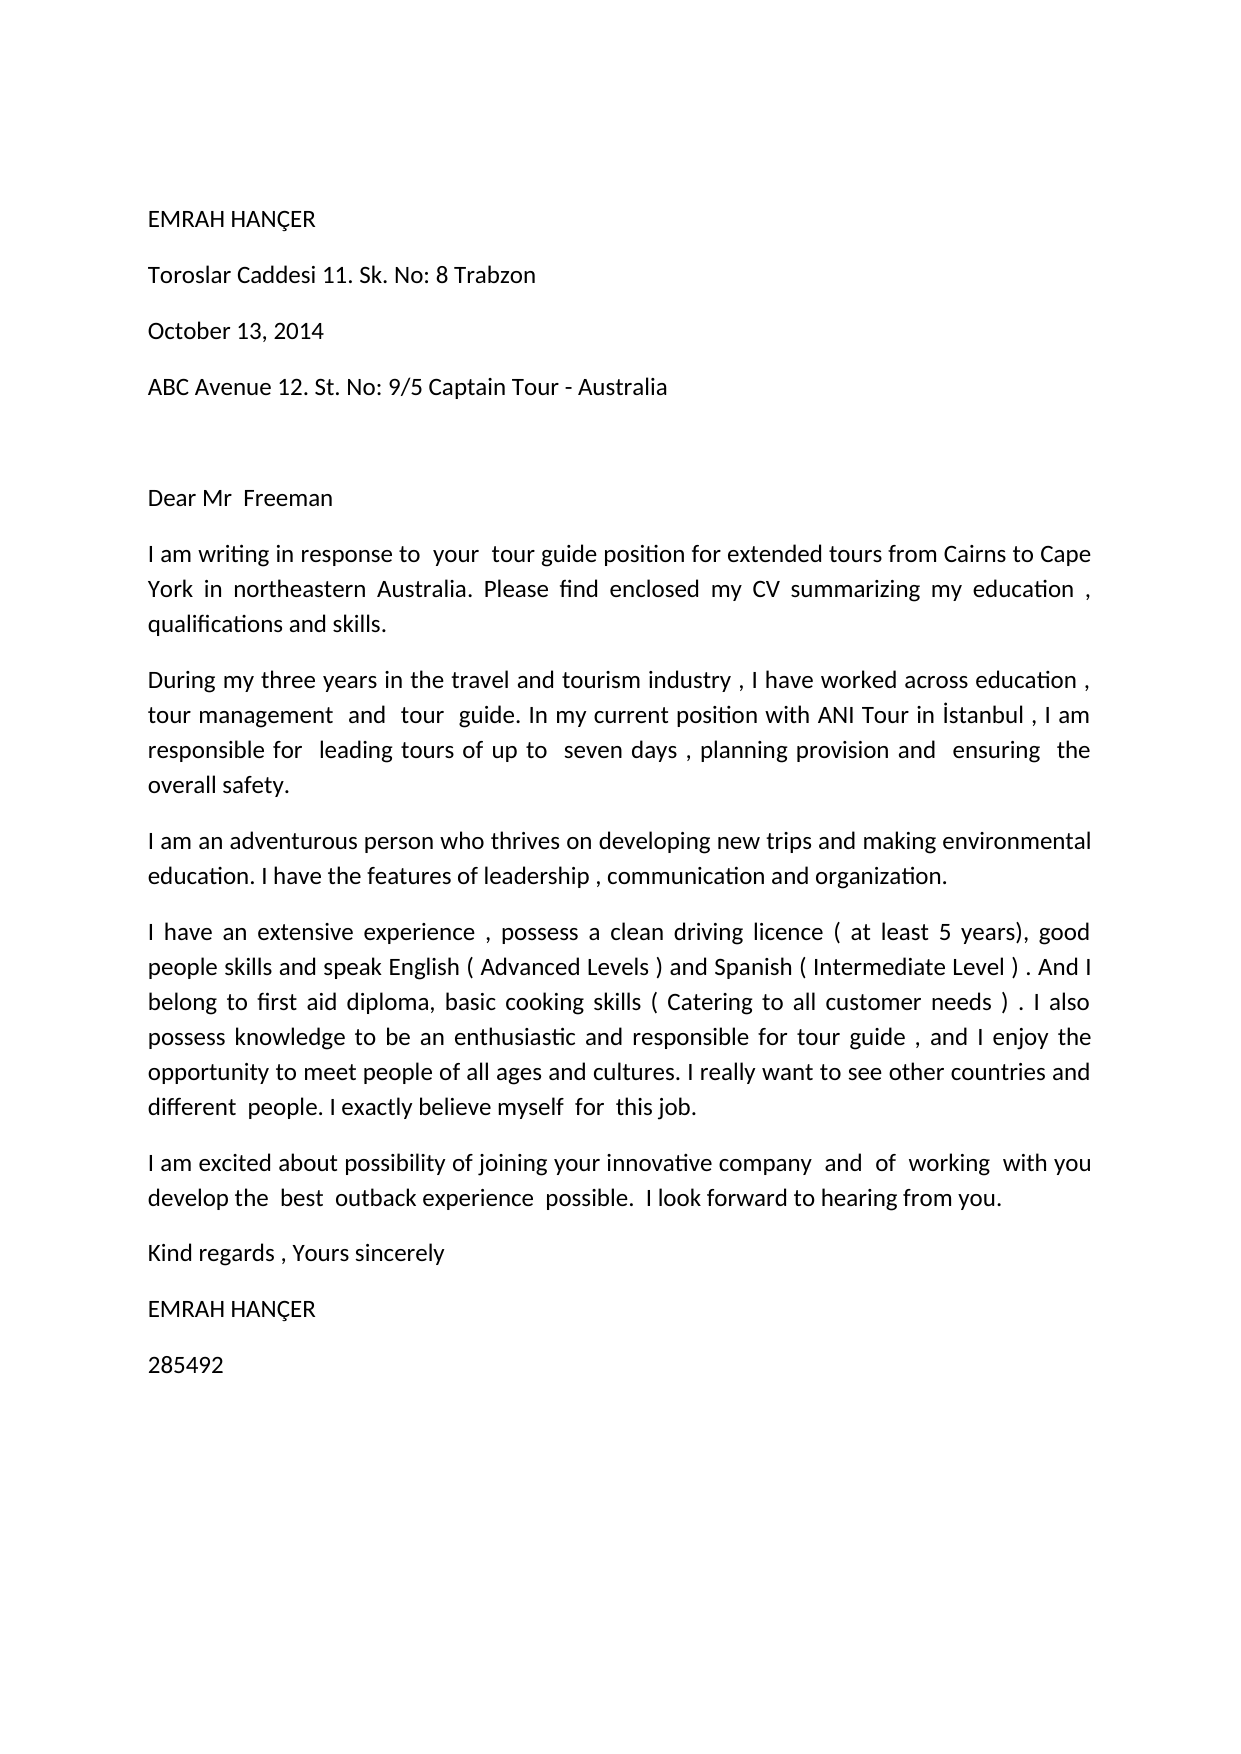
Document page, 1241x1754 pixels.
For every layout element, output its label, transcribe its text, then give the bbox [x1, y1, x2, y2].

text Toroslar Caddesi 11. Sk. No: 8 Trabzon [148, 259, 1093, 290]
text EMRAH HANÇER [148, 203, 1093, 234]
text During my three years in the travel and tourism industry , I have worked across education , tour management and tour guide. In my current position with ANI Tour in İstanbul , I am responsible for leading tours of up to seven days , planning provision and ensuring the overall safety. [148, 664, 1093, 800]
text EMRAH HANÇER [148, 1293, 1093, 1324]
text I have an extensive experience , possess a clean driving licence ( at least 5 years), good people skills and speak English ( Advanced Levels ) and Spanish ( Intermediate Level ) . And I belong to first aid diploma, basic cooking skills ( Catering to all customer needs ) . I also possess knowledge to be an enthusiastic and responsible for tour guide , and I enjoy the opportunity to meet people of all ages and cultures. I really want to see other countries and different people. I exactly believe myself for this job. [148, 916, 1093, 1121]
text Kind regards , Yours sincerely [148, 1238, 1093, 1268]
text Dear Mr Freeman [148, 483, 1093, 513]
text I am writing in response to your tour guide position for extended tours from Cairns to Cape York in northeastern Australia. Please find enclosed my CV summarizing my education , qualifications and skills. [148, 538, 1093, 639]
text I am an adventurous person who thrives on developing new trips and making environmental education. I have the features of leadership , communication and organization. [148, 825, 1093, 891]
text October 13, 2014 [148, 315, 1093, 346]
text 285492 [148, 1349, 1093, 1380]
text I am excited about possibility of joining your innovative company and of working with you develop the best outback experience possible. I look forward to hearing from you. [148, 1147, 1093, 1212]
text ABC Avenue 12. St. No: 9/5 Captain Tour - Australia [148, 371, 1093, 401]
